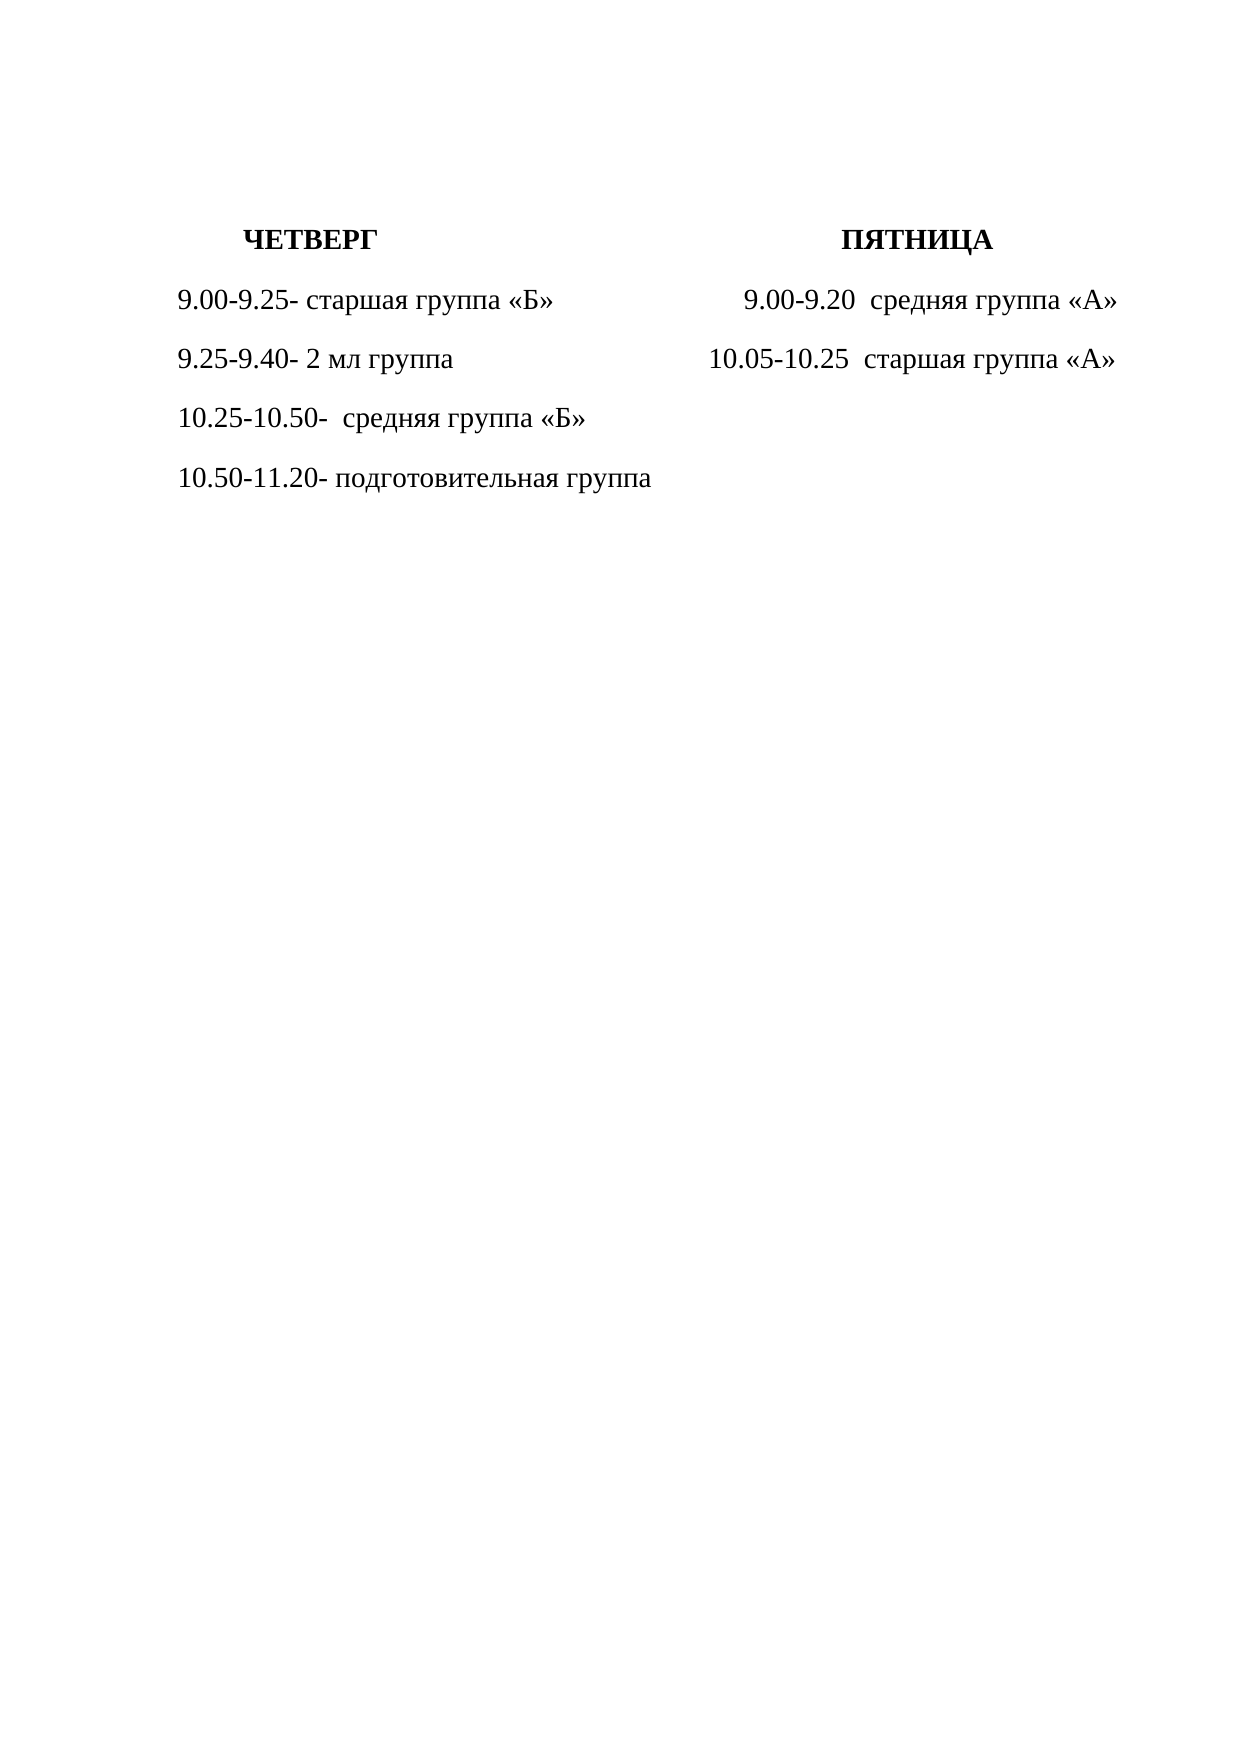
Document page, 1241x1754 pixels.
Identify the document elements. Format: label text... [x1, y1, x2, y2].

text 10.50-11.20- подготовительная группа [177, 460, 1122, 493]
text 10.25-10.50- средняя группа «Б» [177, 401, 1122, 434]
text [177, 341, 1122, 375]
text 9.00-9.25- старшая группа «Б» 9.00-9.20 средняя группа «А» [177, 282, 1122, 315]
text ЧЕТВЕРГ ПЯТНИЦА [177, 222, 1122, 256]
